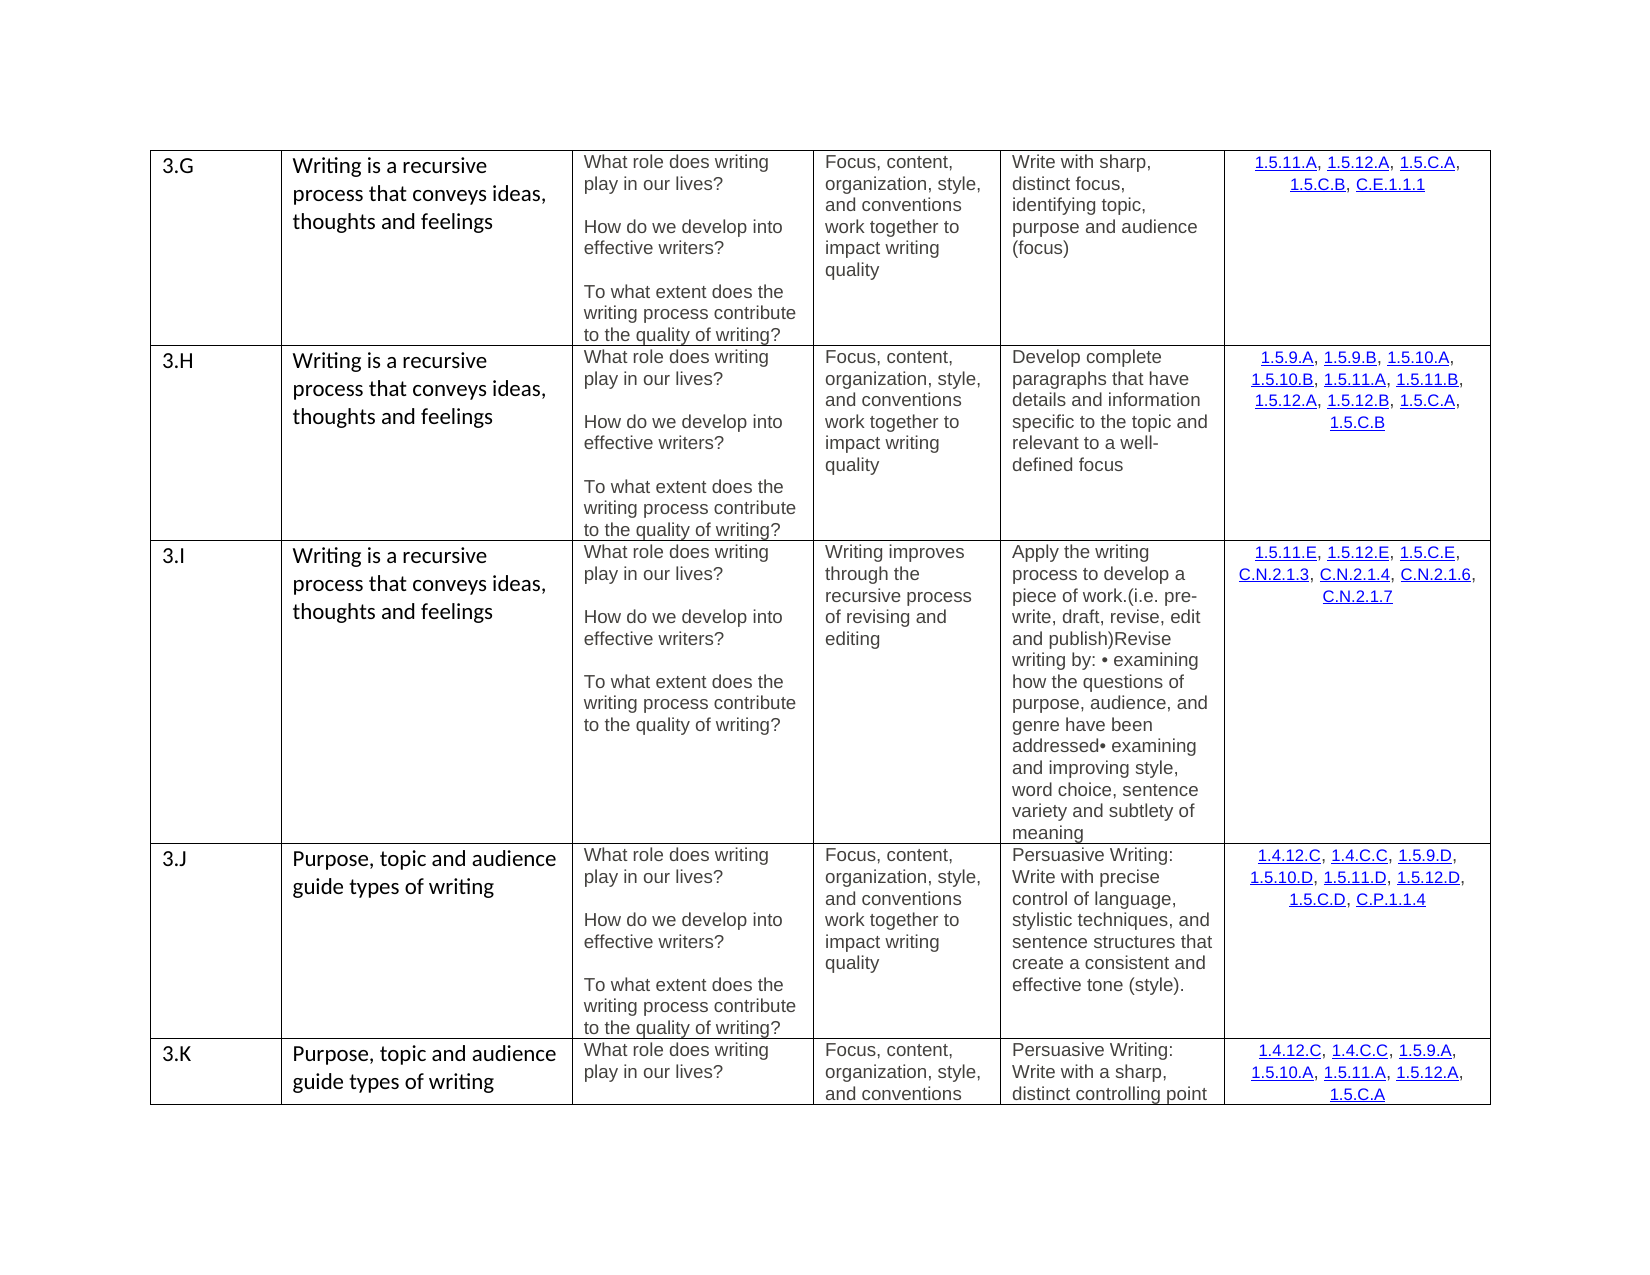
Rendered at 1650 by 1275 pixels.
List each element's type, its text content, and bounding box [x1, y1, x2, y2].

table_cell 3.I [151, 541, 281, 843]
table_cell 3.G [151, 151, 281, 345]
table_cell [282, 151, 572, 345]
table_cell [814, 1039, 1000, 1104]
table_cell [573, 1039, 813, 1104]
table_cell Write with sharp, distinct focus, identifying topic, purpose and audience (focus) [1001, 151, 1224, 345]
table_cell Writing is a recursive process that conveys ideas, thoughts and feelings [282, 541, 572, 843]
table_cell Apply the writing process to develop a piece of work.(i.e. pre-write, draft, revise, edit and publish)Revise writing by: • examining how the questions of purpose, audience, and genre have been addressed• examining and improving style, word choice, sentence variety and subtlety of meaning [1001, 541, 1224, 843]
table_cell 1.4.12.C, 1.4.C.C, 1.5.9.D, 1.5.10.D, 1.5.11.D, 1.5.12.D, 1.5.C.D, C.P.1.1.4 [1225, 844, 1490, 1038]
table_cell 1.5.11.A, 1.5.12.A, 1.5.C.A, 1.5.C.B, C.E.1.1.1 [1225, 151, 1490, 345]
table_cell 3.H [151, 346, 281, 540]
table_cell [1225, 1039, 1490, 1104]
table_cell Focus, content, organization, style, and conventions work together to impact writing quality [814, 844, 1000, 1038]
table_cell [814, 151, 1000, 345]
table_cell Writing improves through the recursive process of revising and editing [814, 541, 1000, 843]
table_cell Develop complete paragraphs that have details and information specific to the topic and relevant to a well-defined focus [1001, 346, 1224, 540]
table_cell Focus, content, organization, style, and conventions work together to impact writing quality [814, 346, 1000, 540]
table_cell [1001, 1039, 1224, 1104]
table_cell Purpose, topic and audience guide types of writing [282, 844, 572, 1038]
table_cell 1.5.9.A, 1.5.9.B, 1.5.10.A, 1.5.10.B, 1.5.11.A, 1.5.11.B, 1.5.12.A, 1.5.12.B, 1.5.C.A, 1.5.C.B [1225, 346, 1490, 540]
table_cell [573, 151, 813, 345]
table_cell Writing is a recursive process that conveys ideas, thoughts and feelings [282, 346, 572, 540]
table_cell 3.J [151, 844, 281, 1038]
table_cell 3.K [151, 1039, 281, 1104]
table_cell 1.5.11.E, 1.5.12.E, 1.5.C.E, C.N.2.1.3, C.N.2.1.4, C.N.2.1.6, C.N.2.1.7 [1225, 541, 1490, 843]
table_cell Persuasive Writing: Write with precise control of language, stylistic techniques, and sentence structures that create a consistent and effective tone (style). [1001, 844, 1224, 1038]
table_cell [282, 1039, 572, 1104]
